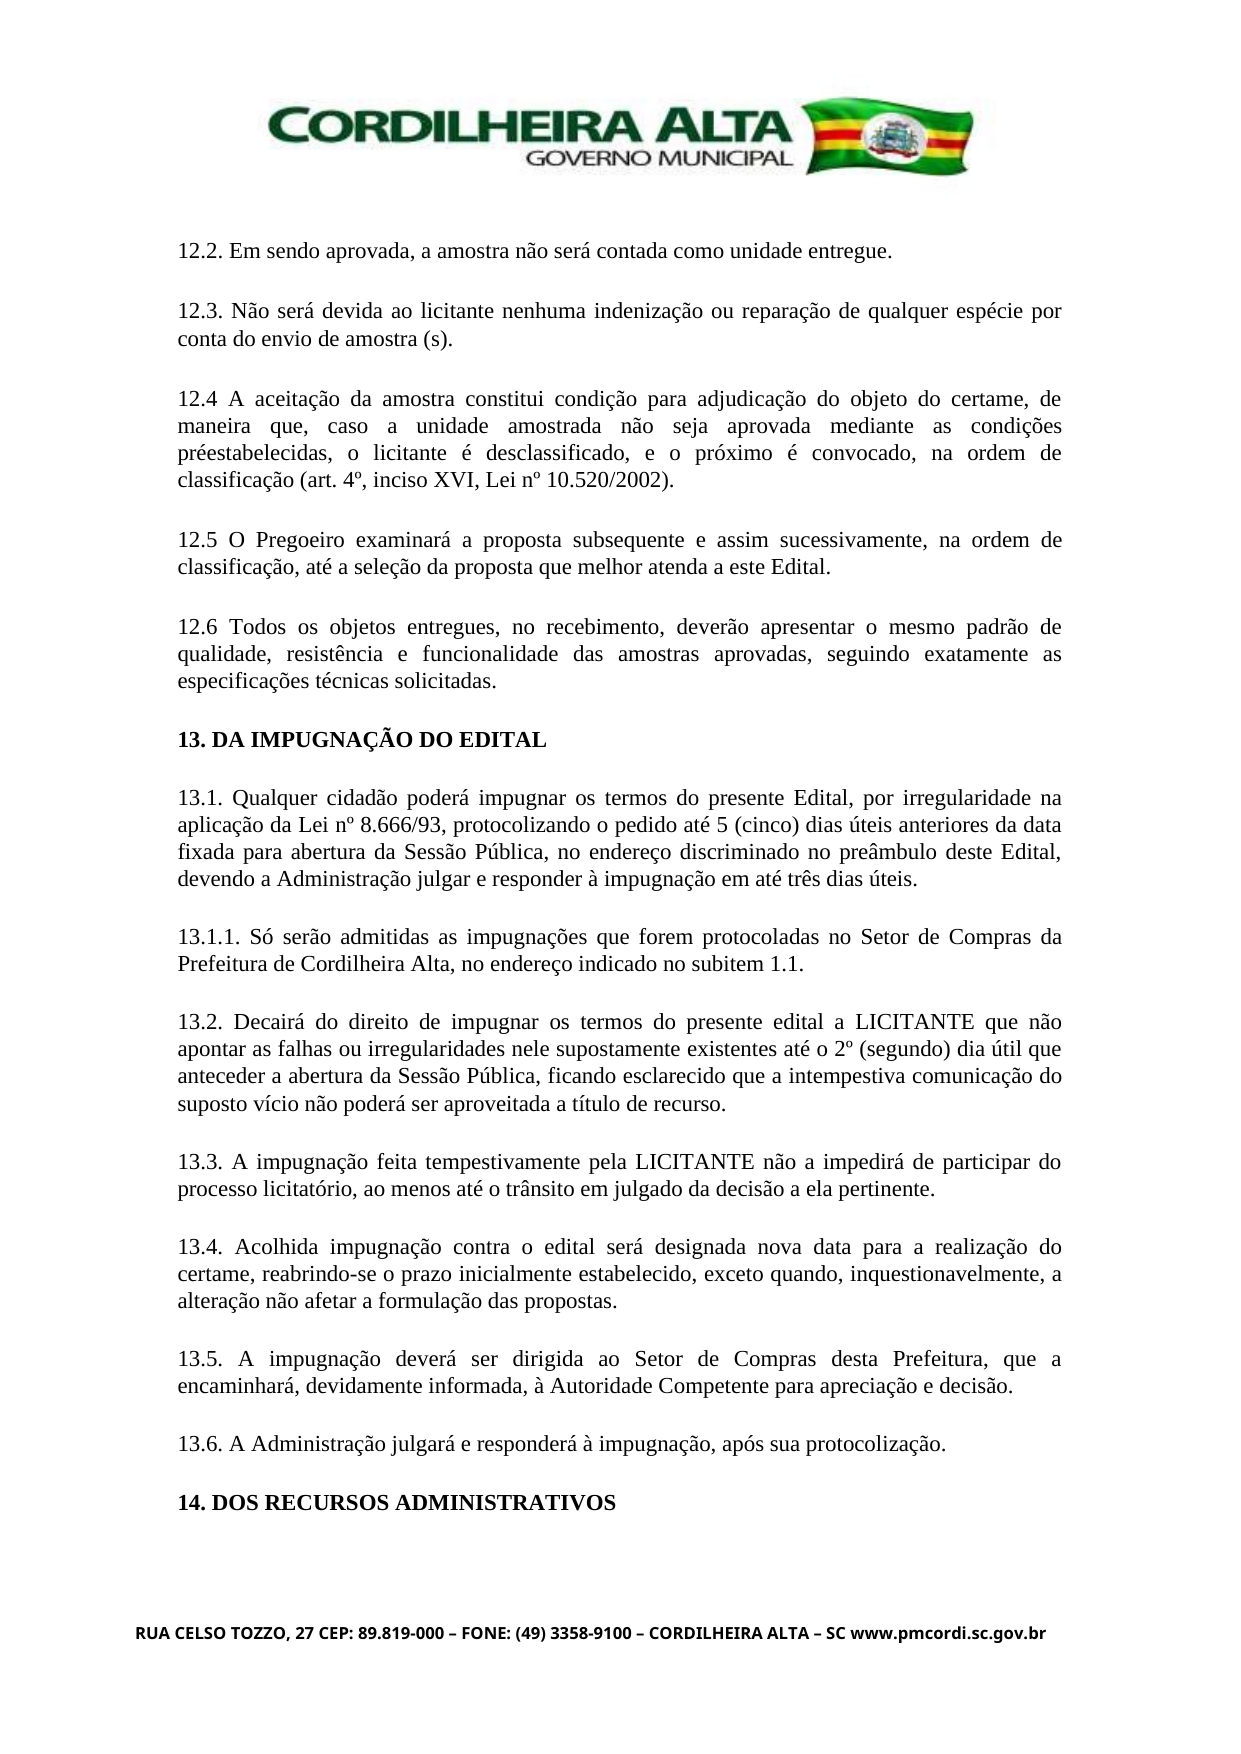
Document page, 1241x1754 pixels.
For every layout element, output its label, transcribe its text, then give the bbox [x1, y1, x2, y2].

subtitle 13. DA IMPUGNAÇÃO DO EDITAL [177, 726, 1063, 752]
subtitle 14. DOS RECURSOS ADMINISTRATIVOS [177, 1488, 1063, 1515]
text 13.4. Acolhida impugnação contra o edital será designada nova data para a realização do certame, reabrindo-se o prazo inicialmente estabelecido, exceto quando, inquestionavelmente, a alteração não afetar a formulação das propostas. [177, 1233, 1063, 1313]
text 12.4 A aceitação da amostra constitui condição para adjudicação do objeto do certame, de maneira que, caso a unidade amostrada não seja aprovada mediante as condições préestabelecidas, o licitante é desclassificado, e o próximo é convocado, na ordem de classificação (art. 4º, inciso XVI, Lei nº 10.520/2002). [177, 385, 1063, 492]
text 12.6 Todos os objetos entregues, no recebimento, deverão apresentar o mesmo padrão de qualidade, resistência e funcionalidade das amostras aprovadas, seguindo exatamente as especificações técnicas solicitadas. [177, 613, 1063, 694]
text 13.5. A impugnação deverá ser dirigida ao Setor de Compras desta Prefeitura, que a encaminhará, devidamente informada, à Autoridade Competente para apreciação e decisão. [177, 1345, 1063, 1399]
text 12.3. Não será devida ao licitante nenhuma indenização ou reparação de qualquer espécie por conta do envio de amostra (s). [177, 298, 1063, 351]
text 13.3. A impugnação feita tempestivamente pela LICITANTE não a impedirá de participar do processo licitatório, ao menos até o trânsito em julgado da decisão a ela pertinente. [177, 1148, 1063, 1201]
text 12.2. Em sendo aprovada, a amostra não será contada como unidade entregue. [177, 237, 1063, 264]
text 13.2. Decairá do direito de impugnar os termos do presente edital a LICITANTE que não apontar as falhas ou irregularidades nele supostamente existentes até o 2º (segundo) dia útil que anteceder a abertura da Sessão Pública, ficando esclarecido que a intempestiva comunicação do suposto vício não poderá ser aproveitada a título de recurso. [177, 1008, 1063, 1116]
text 13.1.1. Só serão admitidas as impugnações que forem protocoladas no Setor de Compras da Prefeitura de Cordilheira Alta, no endereço indicado no subitem 1.1. [177, 923, 1063, 977]
picture [245, 73, 997, 201]
text 13.1. Qualquer cidadão poderá impugnar os termos do presente Edital, por irregularidade na aplicação da Lei nº 8.666/93, protocolizando o pedido até 5 (cinco) dias úteis anteriores da data fixada para abertura da Sessão Pública, no endereço discriminado no preâmbulo deste Edital, devendo a Administração julgar e responder à impugnação em até três dias úteis. [177, 784, 1063, 891]
text 13.6. A Administração julgará e responderá à impugnação, após sua protocolização. [177, 1430, 1063, 1457]
text 12.5 O Pregoeiro examinará a proposta subsequente e assim sucessivamente, na ordem de classificação, até a seleção da proposta que melhor atenda a este Edital. [177, 526, 1063, 579]
